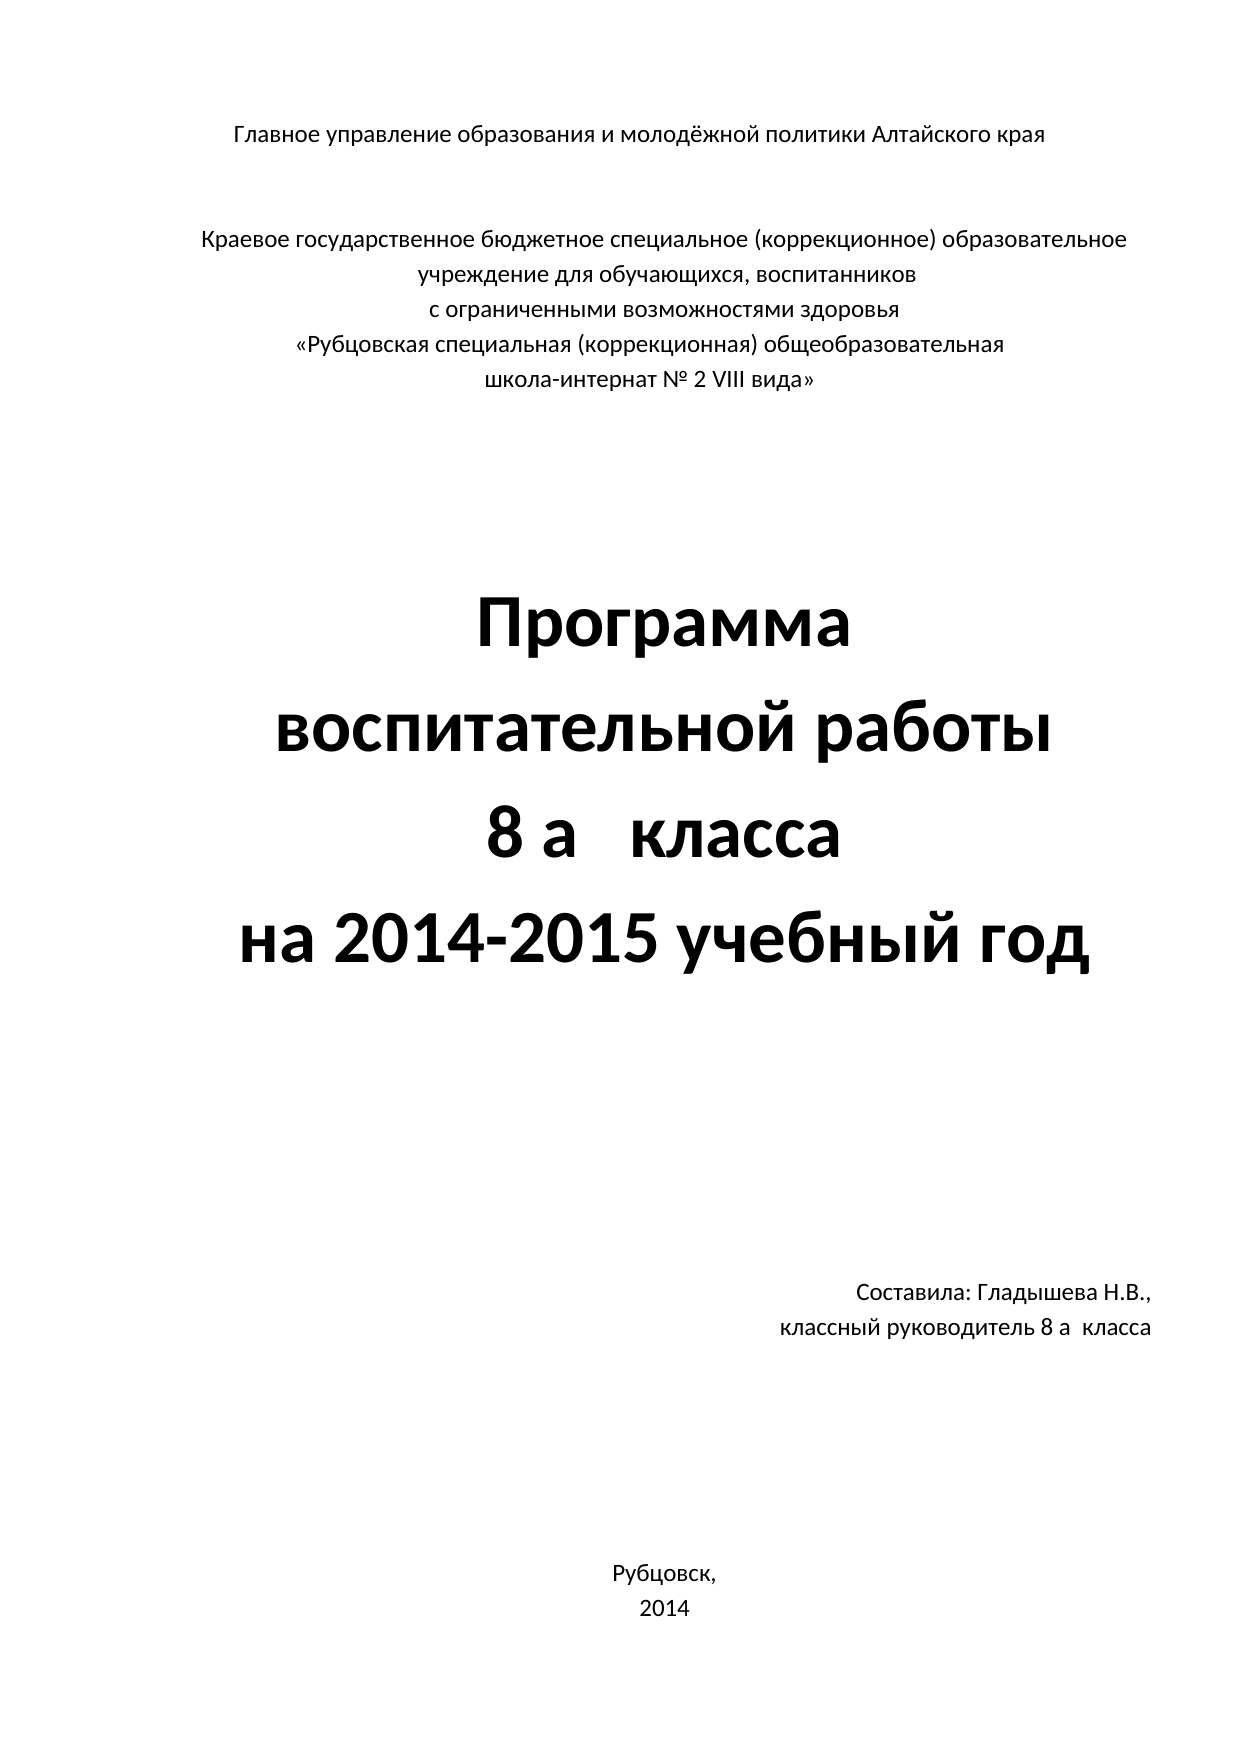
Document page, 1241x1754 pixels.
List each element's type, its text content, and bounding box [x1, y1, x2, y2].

text Главное управление образования и молодёжной политики Алтайского края [177, 118, 1152, 149]
text 8 а класса [177, 784, 1152, 876]
text «Рубцовская специальная (коррекционная) общеобразовательная [148, 328, 1152, 359]
text Составила: Гладышева Н.В., [177, 1276, 1152, 1307]
text на 2014-2015 учебный год [177, 889, 1152, 981]
text Рубцовск, [177, 1557, 1152, 1587]
text учреждение для обучающихся, воспитанников [177, 258, 1152, 289]
text Краевое государственное бюджетное специальное (коррекционное) образовательное [177, 223, 1152, 254]
text школа-интернат № 2 VIII вида» [148, 363, 1152, 394]
text воспитательной работы [177, 679, 1152, 771]
text Программа [177, 574, 1152, 665]
text классный руководитель 8 а класса [177, 1311, 1152, 1342]
text 2014 [177, 1592, 1152, 1622]
text с ограниченными возможностями здоровья [177, 293, 1152, 324]
